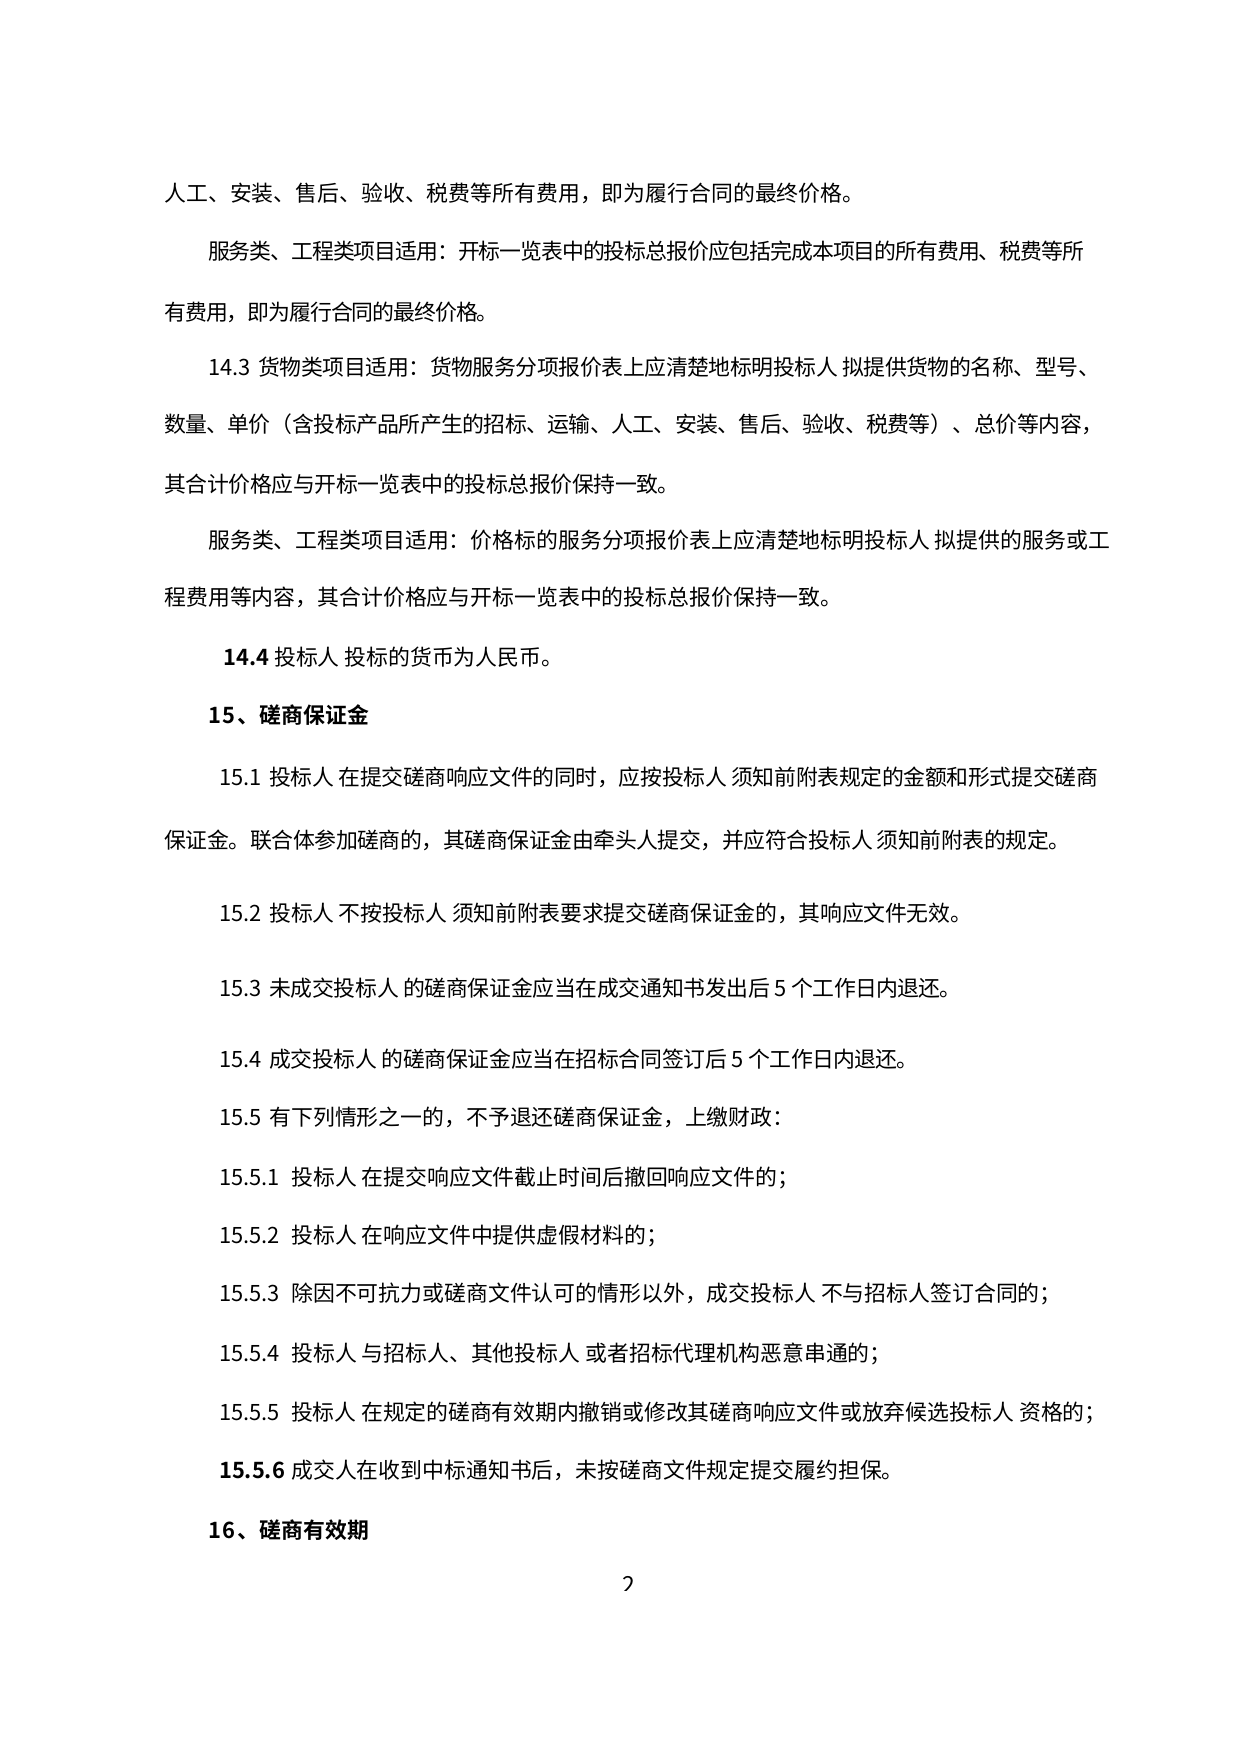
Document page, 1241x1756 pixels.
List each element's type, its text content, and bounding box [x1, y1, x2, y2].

list 投标人 与招标人、其他投标人 或者招标代理机构恶意串通的； [219, 1336, 1146, 1368]
list 投标人 投标的货币为人民币。15、磋商保证金 [208, 640, 559, 730]
list 投标人 在提交响应文件截止时间后撤回响应文件的； [219, 1160, 1146, 1192]
text 数量、单价（含投标产品所产生的招标、运输、人工、安装、售后、验收、税费等）、总价等内容， 其合计价格应与开标一览表中的投标总报价保持一致。 [164, 407, 1107, 499]
list 成交投标人 的磋商保证金应当在招标合同签订后 5 个工作日内退还。 [219, 1042, 1146, 1074]
text 服务类、工程类项目适用：开标一览表中的投标总报价应包括完成本项目的所有费用、税费等所有费用，即为履行合同的最终价格。 [164, 234, 1097, 326]
list 未成交投标人 的磋商保证金应当在成交通知书发出后 5 个工作日内退还。 [219, 971, 1146, 1003]
list 成交人在收到中标通知书后，未按磋商文件规定提交履约担保。16、磋商有效期 [208, 1453, 905, 1544]
text 程费用等内容，其合计价格应与开标一览表中的投标总报价保持一致。 [164, 580, 1146, 612]
list 货物类项目适用：货物服务分项报价表上应清楚地标明投标人 拟提供货物的名称、型号、 [208, 354, 1146, 381]
list 投标人 不按投标人 须知前附表要求提交磋商保证金的，其响应文件无效。 [219, 896, 1146, 927]
list 投标人 在响应文件中提供虚假材料的； [219, 1218, 1146, 1250]
text 人工、安装、售后、验收、税费等所有费用，即为履行合同的最终价格。 [164, 176, 1146, 208]
list 除因不可抗力或磋商文件认可的情形以外，成交投标人 不与招标人签订合同的； [219, 1276, 1146, 1308]
list 投标人 在规定的磋商有效期内撤销或修改其磋商响应文件或放弃候选投标人 资格的； [219, 1395, 1146, 1426]
text 服务类、工程类项目适用：价格标的服务分项报价表上应清楚地标明投标人 拟提供的服务或工 [208, 528, 1146, 554]
list 有下列情形之一的，不予退还磋商保证金，上缴财政： [219, 1100, 1146, 1132]
list 投标人 在提交磋商响应文件的同时，应按投标人 须知前附表规定的金额和形式提交磋商保证金。联合体参加磋商的，其磋商保证金由牵头人提交，并应符合投标人 须知前附表的规定。 [164, 759, 1098, 854]
